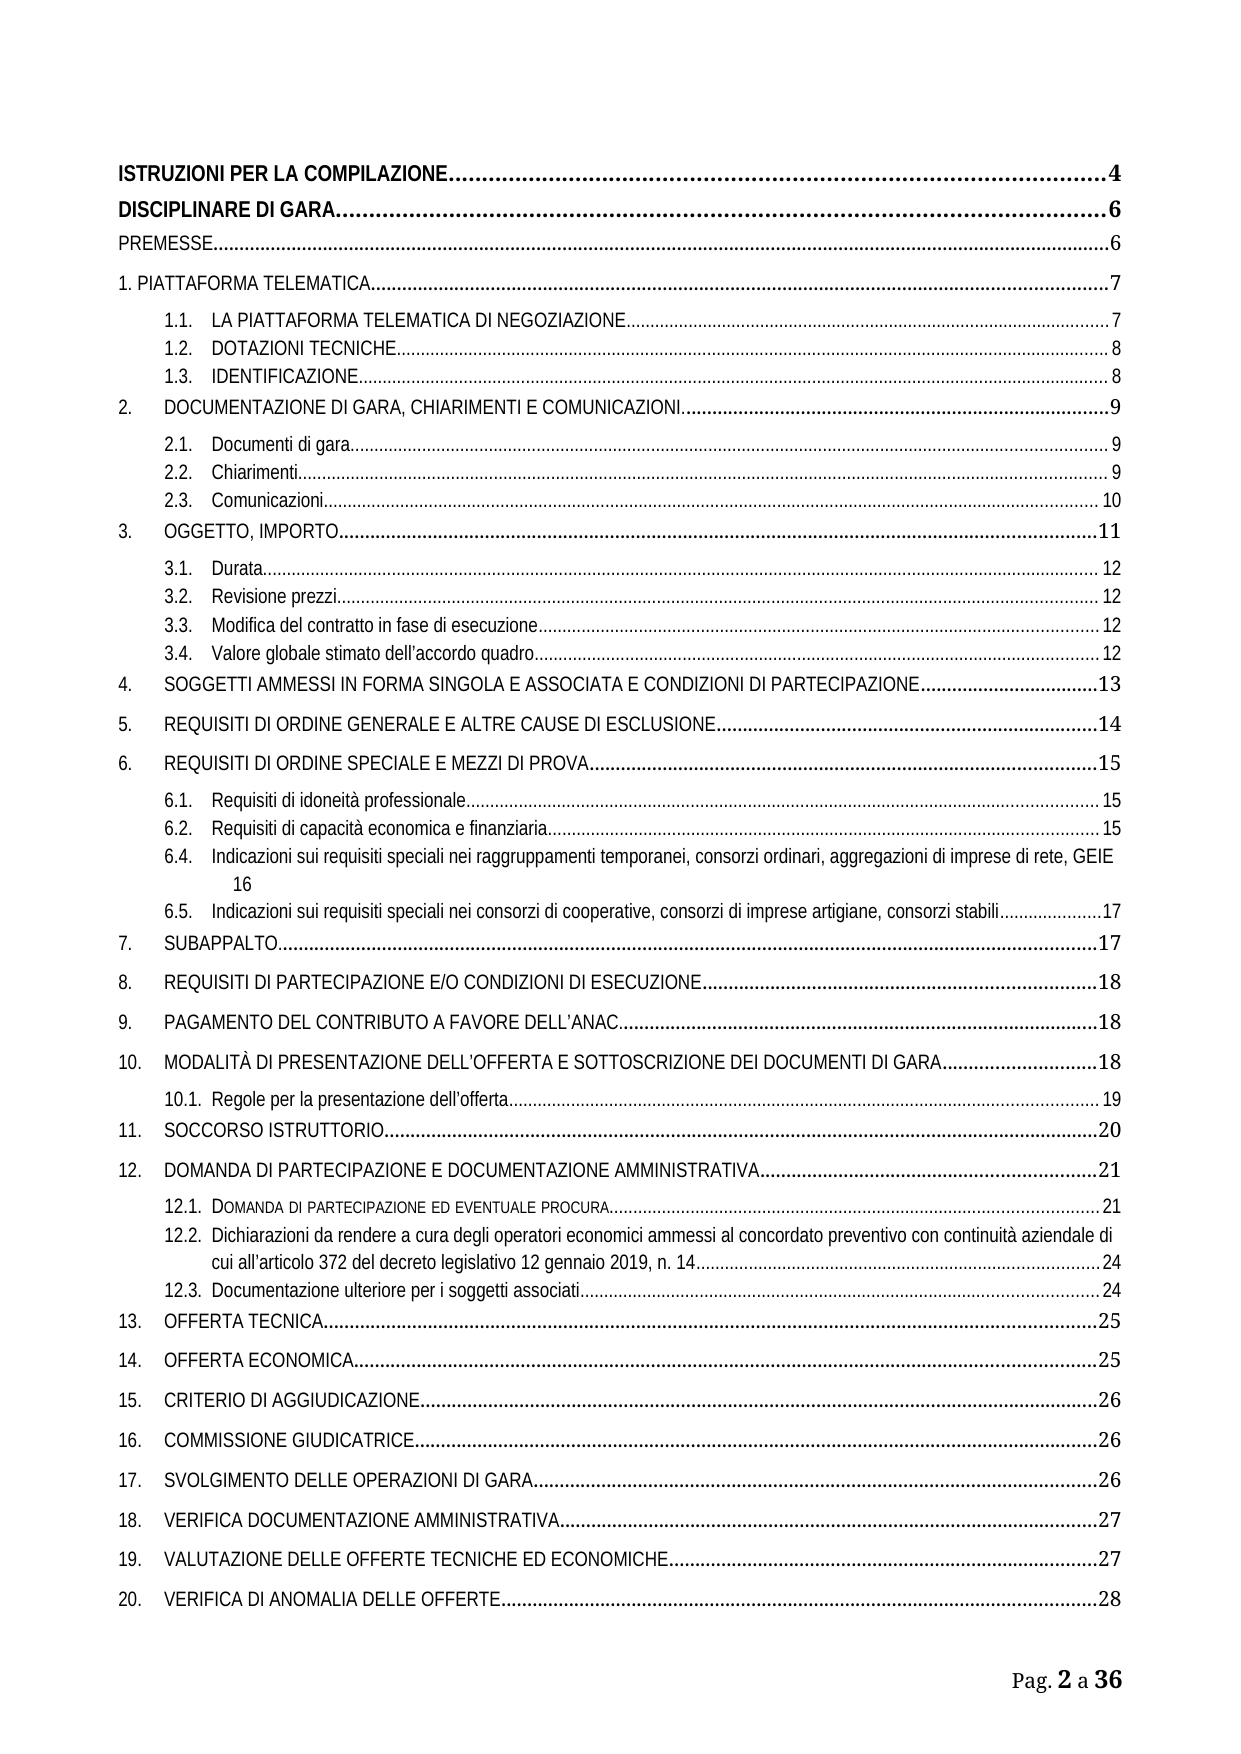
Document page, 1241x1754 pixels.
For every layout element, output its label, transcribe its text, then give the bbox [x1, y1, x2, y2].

text ISTRUZIONI PER LA COMPILAZIONE 4 [118, 157, 1122, 188]
text 5. REQUISITI DI ORDINE GENERALE E ALTRE CAUSE DI ESCLUSIONE 14 [118, 709, 1122, 737]
text 8. REQUISITI DI PARTECIPAZIONE E/O CONDIZIONI DI ESECUZIONE 18 [118, 967, 1122, 996]
text 6.2. Requisiti di capacità economica e finanziaria 15 [164, 816, 1122, 840]
text 1. PIATTAFORMA TELEMATICA 7 [118, 268, 1122, 297]
text 13. OFFERTA TECNICA 25 [118, 1306, 1122, 1334]
text 12. DOMANDA DI PARTECIPAZIONE E DOCUMENTAZIONE AMMINISTRATIVA 21 [118, 1155, 1122, 1183]
text 16. COMMISSIONE GIUDICATRICE 26 [118, 1425, 1122, 1453]
text 12.3. Documentazione ulteriore per i soggetti associati 24 [164, 1278, 1122, 1302]
text 15. CRITERIO DI AGGIUDICAZIONE 26 [118, 1385, 1122, 1414]
text 3. OGGETTO, IMPORTO 11 [118, 517, 1122, 545]
text 12.1. Domanda di partecipazione ed eventuale procura 21 [164, 1194, 1122, 1218]
text PREMESSE 6 [118, 228, 1122, 257]
text 6. REQUISITI DI ORDINE SPECIALE E MEZZI DI PROVA 15 [118, 748, 1122, 777]
text 7. SUBAPPALTO. 17 [118, 928, 1122, 956]
text 3.2. Revisione prezzi 12 [164, 584, 1122, 608]
text 20. VERIFICA DI ANOMALIA DELLE OFFERTE 28 [118, 1584, 1122, 1613]
text 1.1. LA PIATTAFORMA TELEMATICA DI NEGOZIAZIONE 7 [164, 308, 1122, 332]
text 14. OFFERTA ECONOMICA 25 [118, 1346, 1122, 1374]
text 4. SOGGETTI AMMESSI IN FORMA SINGOLA E ASSOCIATA E CONDIZIONI DI PARTECIPAZIONE 13 [118, 669, 1122, 697]
text 10. MODALITÀ DI PRESENTAZIONE DELL’OFFERTA E SOTTOSCRIZIONE DEI DOCUMENTI DI GARA 18 [118, 1047, 1122, 1075]
text 3.1. Durata 12 [164, 556, 1122, 580]
text 2.3. Comunicazioni 10 [164, 488, 1122, 512]
text 12.2. Dichiarazioni da rendere a cura degli operatori economici ammessi al concordato preventivo con continuità aziendale di cui all’articolo 372 del decreto legislativo 12 gennaio 2019, n. 14 24 [164, 1223, 1122, 1274]
text 6.1. Requisiti di idoneità professionale 15 [164, 788, 1122, 812]
text 1.3. IDENTIFICAZIONE 8 [164, 364, 1122, 388]
text 2. DOCUMENTAZIONE DI GARA, CHIARIMENTI E COMUNICAZIONI. 9 [118, 392, 1122, 421]
text 2.2. Chiarimenti 9 [164, 460, 1122, 484]
text 19. VALUTAZIONE DELLE OFFERTE TECNICHE ED ECONOMICHE 27 [118, 1544, 1122, 1573]
text 1.2. DOTAZIONI TECNICHE 8 [164, 336, 1122, 360]
text 9. PAGAMENTO DEL CONTRIBUTO A FAVORE DELL’ANAC. 18 [118, 1007, 1122, 1036]
text 3.4. Valore globale stimato dell’accordo quadro 12 [164, 641, 1122, 665]
text 11. SOCCORSO ISTRUTTORIO 20 [118, 1115, 1122, 1143]
text 2.1. Documenti di gara 9 [164, 432, 1122, 456]
text 6.5. Indicazioni sui requisiti speciali nei consorzi di cooperative, consorzi di imprese artigiane, consorzi stabili 17 [164, 899, 1122, 923]
text 17. SVOLGIMENTO DELLE OPERAZIONI DI GARA 26 [118, 1465, 1122, 1493]
text 6.4. Indicazioni sui requisiti speciali nei raggruppamenti temporanei, consorzi ordinari, aggregazioni di imprese di rete, GEIE 16 [164, 844, 1122, 896]
text 3.3. Modifica del contratto in fase di esecuzione 12 [164, 613, 1122, 637]
text 18. VERIFICA DOCUMENTAZIONE AMMINISTRATIVA 27 [118, 1505, 1122, 1533]
text DISCIPLINARE DI GARA 6 [118, 192, 1122, 224]
text 10.1. Regole per la presentazione dell’offerta 19 [164, 1087, 1122, 1111]
